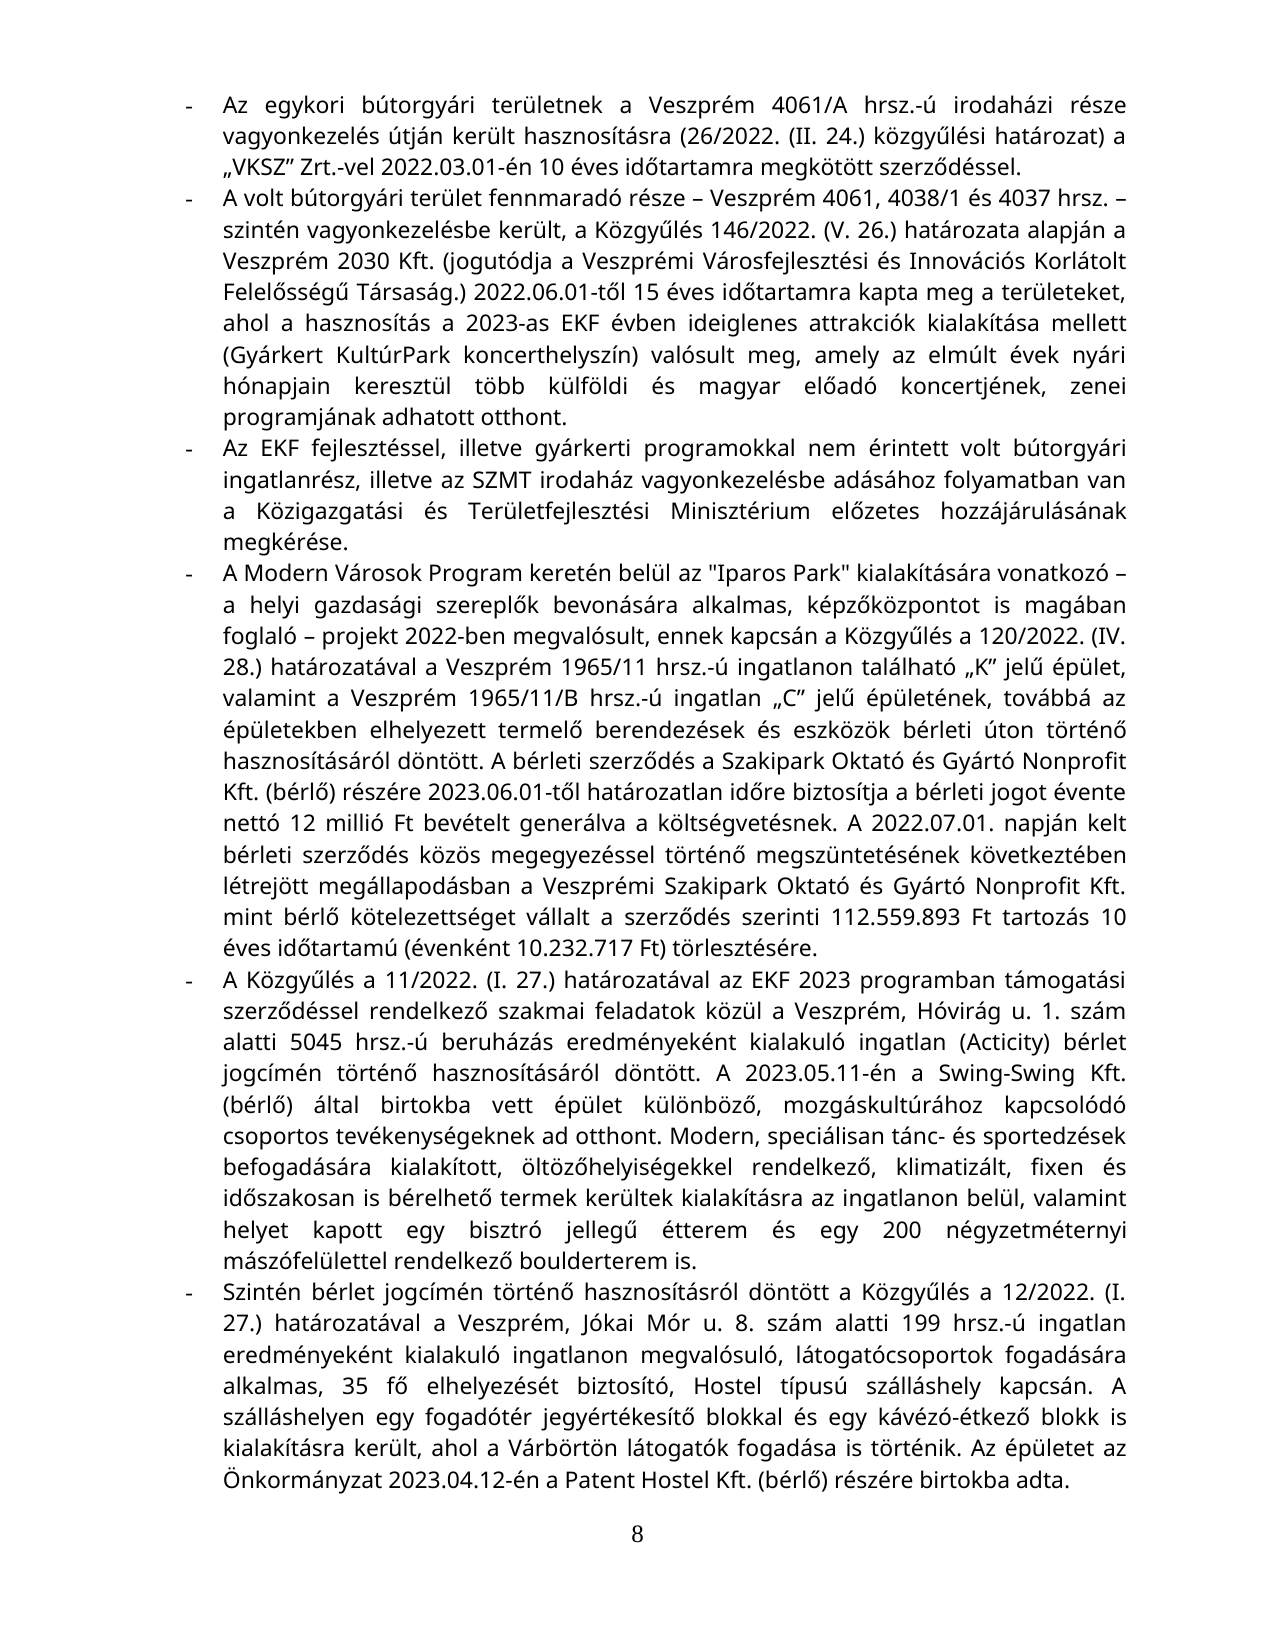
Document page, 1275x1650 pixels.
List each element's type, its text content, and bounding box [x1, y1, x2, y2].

list Az egykori bútorgyári területnek a Veszprém 4061/A hrsz.-ú irodaházi része vagyonkezelés útján került hasznosításra (26/2022. (II. 24.) közgyűlési határozat) a „VKSZ” Zrt.-vel 2022.03.01-én 10 éves időtartamra megkötött szerződéssel. [185, 89, 1127, 182]
list A volt bútorgyári terület fennmaradó része – Veszprém 4061, 4038/1 és 4037 hrsz. – szintén vagyonkezelésbe került, a Közgyűlés 146/2022. (V. 26.) határozata alapján a Veszprém 2030 Kft. (jogutódja a Veszprémi Városfejlesztési és Innovációs Korlátolt Felelősségű Társaság.) 2022.06.01-től 15 éves időtartamra kapta meg a területeket, ahol a hasznosítás a 2023-as EKF évben ideiglenes attrakciók kialakítása mellett (Gyárkert KultúrPark koncerthelyszín) valósult meg, amely az elmúlt évek nyári hónapjain keresztül több külföldi és magyar előadó koncertjének, zenei programjának adhatott otthont. [185, 182, 1127, 432]
list A Közgyűlés a 11/2022. (I. 27.) határozatával az EKF 2023 programban támogatási szerződéssel rendelkező szakmai feladatok közül a Veszprém, Hóvirág u. 1. szám alatti 5045 hrsz.-ú beruházás eredményeként kialakuló ingatlan (Acticity) bérlet jogcímén történő hasznosításáról döntött. A 2023.05.11-én a Swing-Swing Kft. (bérlő) által birtokba vett épület különböző, mozgáskultúrához kapcsolódó csoportos tevékenységeknek ad otthont. Modern, speciálisan tánc- és sportedzések befogadására kialakított, öltözőhelyiségekkel rendelkező, klimatizált, fixen és időszakosan is bérelhető termek kerültek kialakításra az ingatlanon belül, valamint helyet kapott egy bisztró jellegű étterem és egy 200 négyzetméternyi mászófelülettel rendelkező boulderterem is. [185, 964, 1127, 1276]
list Szintén bérlet jogcímén történő hasznosításról döntött a Közgyűlés a 12/2022. (I. 27.) határozatával a Veszprém, Jókai Mór u. 8. szám alatti 199 hrsz.-ú ingatlan eredményeként kialakuló ingatlanon megvalósuló, látogatócsoportok fogadására alkalmas, 35 fő elhelyezését biztosító, Hostel típusú szálláshely kapcsán. A szálláshelyen egy fogadótér jegyértékesítő blokkal és egy kávézó-étkező blokk is kialakításra került, ahol a Várbörtön látogatók fogadása is történik. Az épületet az Önkormányzat 2023.04.12-én a Patent Hostel Kft. (bérlő) részére birtokba adta. [185, 1276, 1127, 1495]
list Az EKF fejlesztéssel, illetve gyárkerti programokkal nem érintett volt bútorgyári ingatlanrész, illetve az SZMT irodaház vagyonkezelésbe adásához folyamatban van a Közigazgatási és Területfejlesztési Minisztérium előzetes hozzájárulásának megkérése. [185, 432, 1127, 557]
list A Modern Városok Program keretén belül az "Iparos Park" kialakítására vonatkozó – a helyi gazdasági szereplők bevonására alkalmas, képzőközpontot is magában foglaló – projekt 2022-ben megvalósult, ennek kapcsán a Közgyűlés a 120/2022. (IV. 28.) határozatával a Veszprém 1965/11 hrsz.-ú ingatlanon található „K” jelű épület, valamint a Veszprém 1965/11/B hrsz.-ú ingatlan „C” jelű épületének, továbbá az épületekben elhelyezett termelő berendezések és eszközök bérleti úton történő hasznosításáról döntött. A bérleti szerződés a Szakipark Oktató és Gyártó Nonprofit Kft. (bérlő) részére 2023.06.01-től határozatlan időre biztosítja a bérleti jogot évente nettó 12 millió Ft bevételt generálva a költségvetésnek. A 2022.07.01. napján kelt bérleti szerződés közös megegyezéssel történő megszüntetésének következtében létrejött megállapodásban a Veszprémi Szakipark Oktató és Gyártó Nonprofit Kft. mint bérlő kötelezettséget vállalt a szerződés szerinti 112.559.893 Ft tartozás 10 éves időtartamú (évenként 10.232.717 Ft) törlesztésére. [185, 557, 1127, 964]
